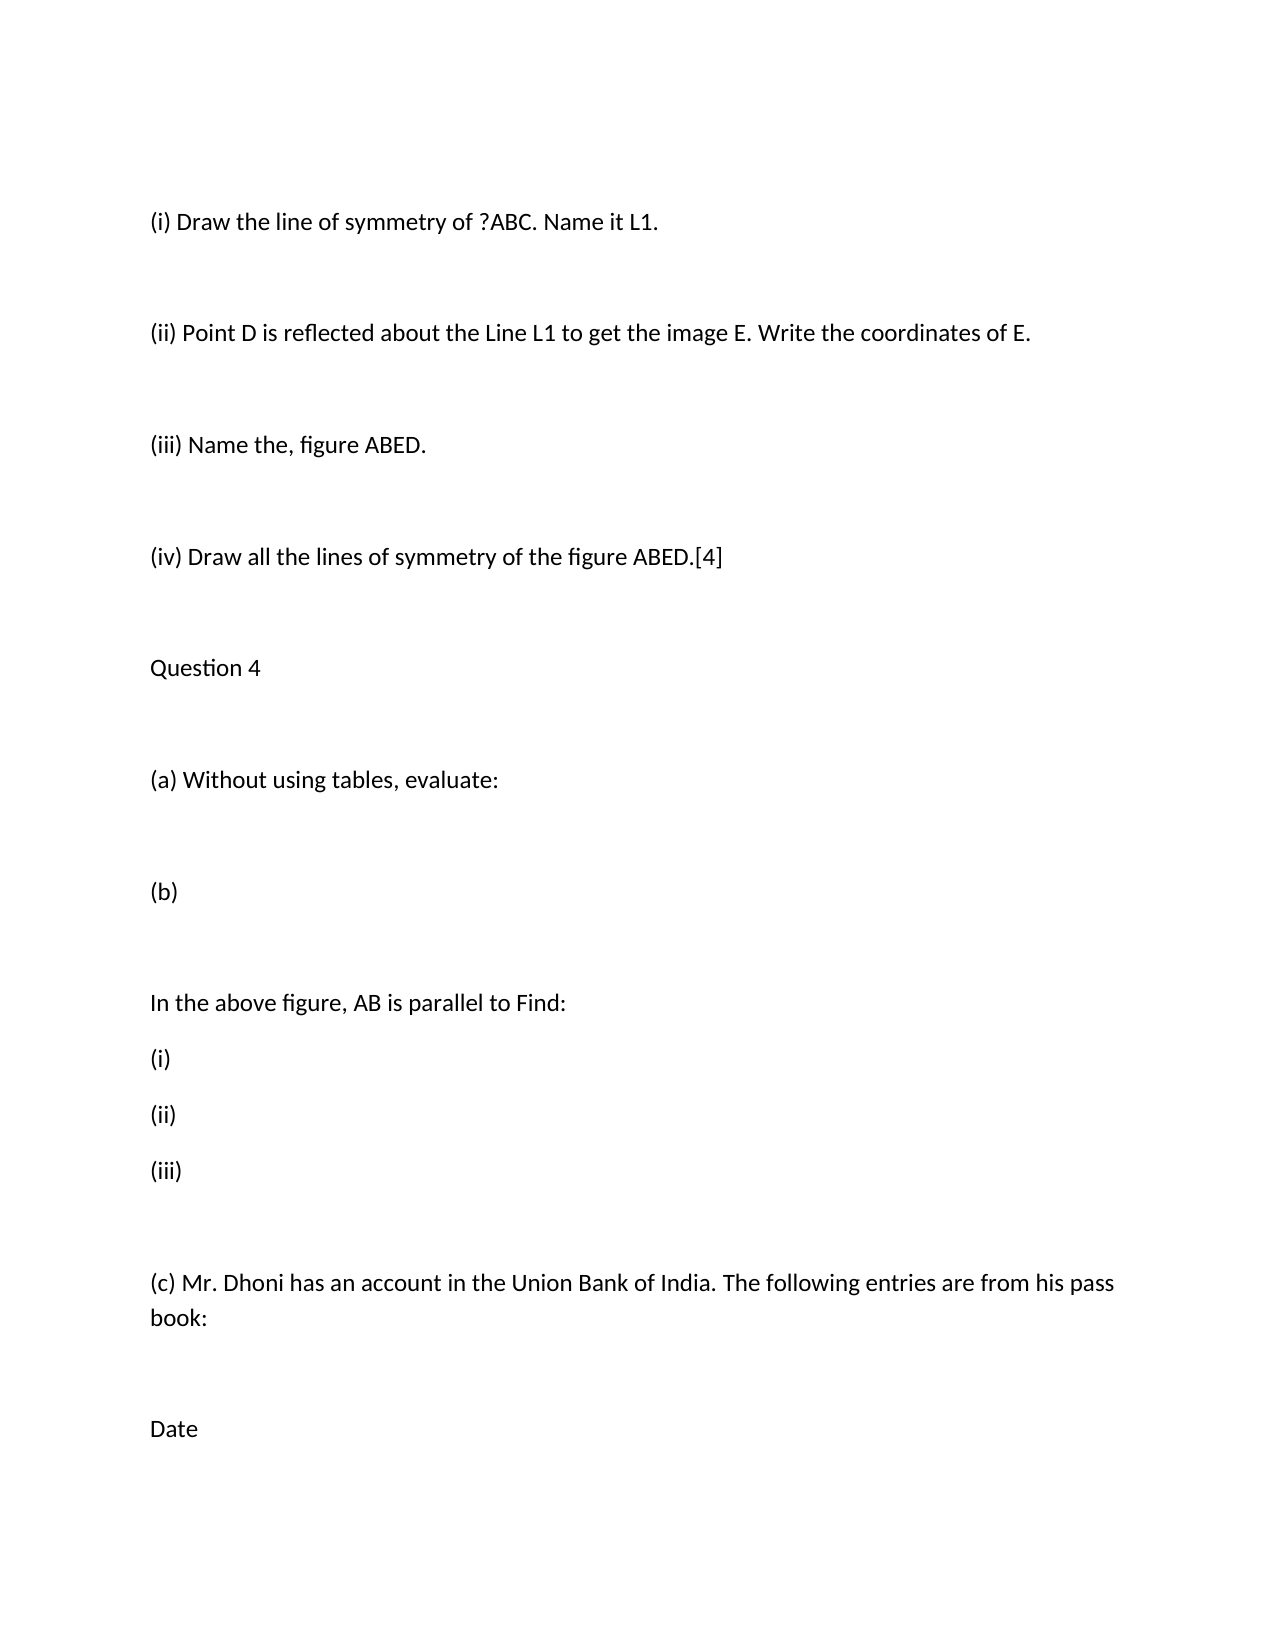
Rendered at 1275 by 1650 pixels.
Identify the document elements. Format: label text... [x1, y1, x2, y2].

text (iv) Draw all the lines of symmetry of the figure ABED.[4] [150, 541, 1125, 571]
text Question 4 [150, 652, 1125, 683]
text Date [150, 1413, 1125, 1444]
text (i) Draw the line of symmetry of ?ABC. Name it L1. [150, 206, 1125, 236]
text (i) [150, 1043, 1125, 1074]
text (ii) Point D is reflected about the Line L1 to get the image E. Write the coordinates of E. [150, 317, 1125, 348]
text In the above figure, AB is parallel to Find: [150, 987, 1125, 1018]
text (b) [150, 876, 1125, 906]
text (ii) [150, 1099, 1125, 1130]
text (c) Mr. Dhoni has an account in the Union Bank of India. The following entries are from his pass book: [150, 1267, 1125, 1332]
text (iii) [150, 1155, 1125, 1186]
text (iii) Name the, figure ABED. [150, 429, 1125, 460]
text (a) Without using tables, evaluate: [150, 764, 1125, 795]
